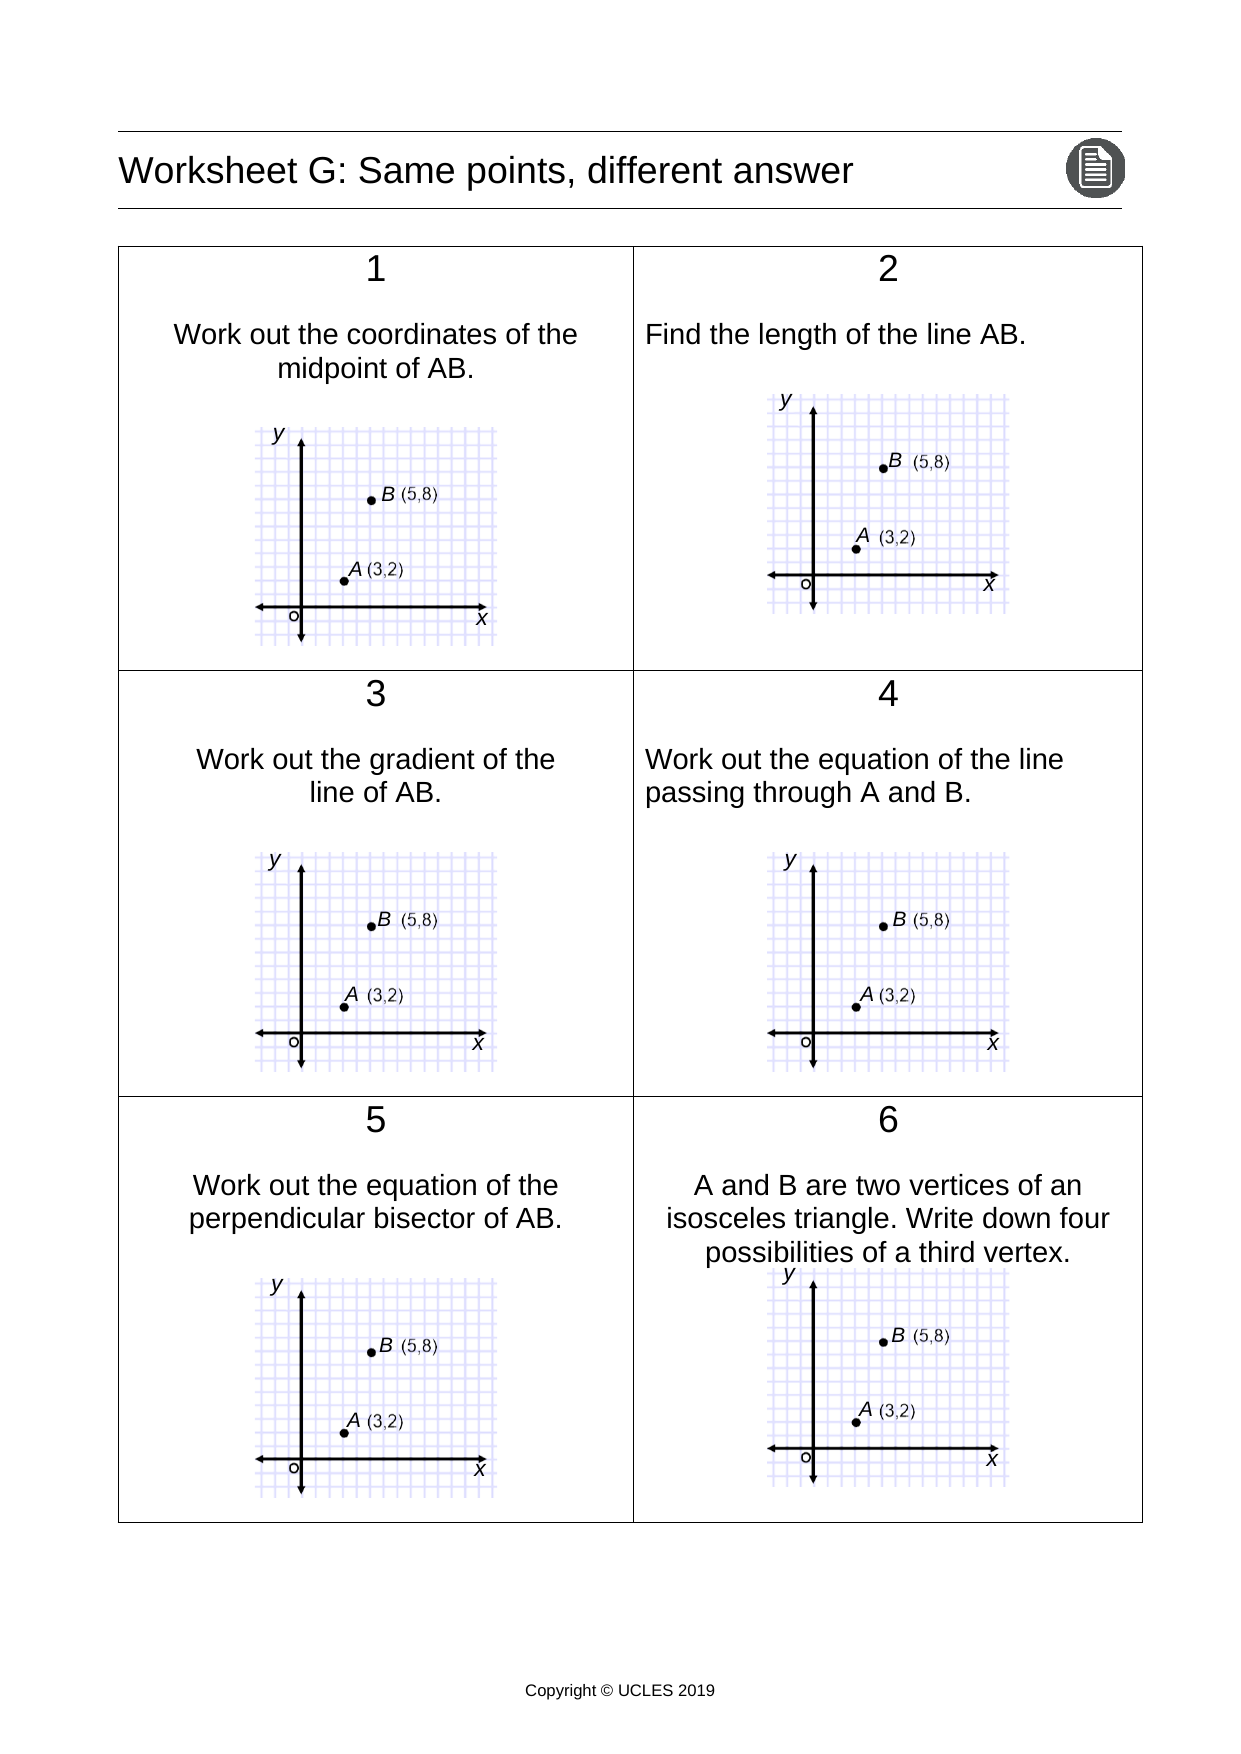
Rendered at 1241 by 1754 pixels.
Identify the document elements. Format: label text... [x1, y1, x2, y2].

table_cell 5 Work out the equation of the perpendicular bisector of AB. [119, 1097, 633, 1522]
table_header 1 Work out the coordinates of the midpoint of AB. [119, 247, 633, 670]
table_cell 6 A and B are two vertices of an isosceles triangle. Write down four possibilities of a third vertex. [634, 1097, 1142, 1522]
table_cell 4 Work out the equation of the line passing through A and B. [634, 671, 1142, 1096]
picture [767, 394, 1010, 614]
picture [786, 1268, 793, 1277]
picture [254, 427, 498, 646]
picture [767, 852, 1010, 1072]
table_header 2 Find the length of the line AB. [634, 247, 1142, 670]
picture [767, 1268, 1010, 1487]
text Worksheet G: Same points, different answer [118, 132, 1122, 208]
picture [254, 852, 498, 1072]
table_cell 3 Work out the gradient of the line of AB. [119, 671, 633, 1096]
picture [783, 394, 790, 403]
picture [254, 1278, 498, 1498]
